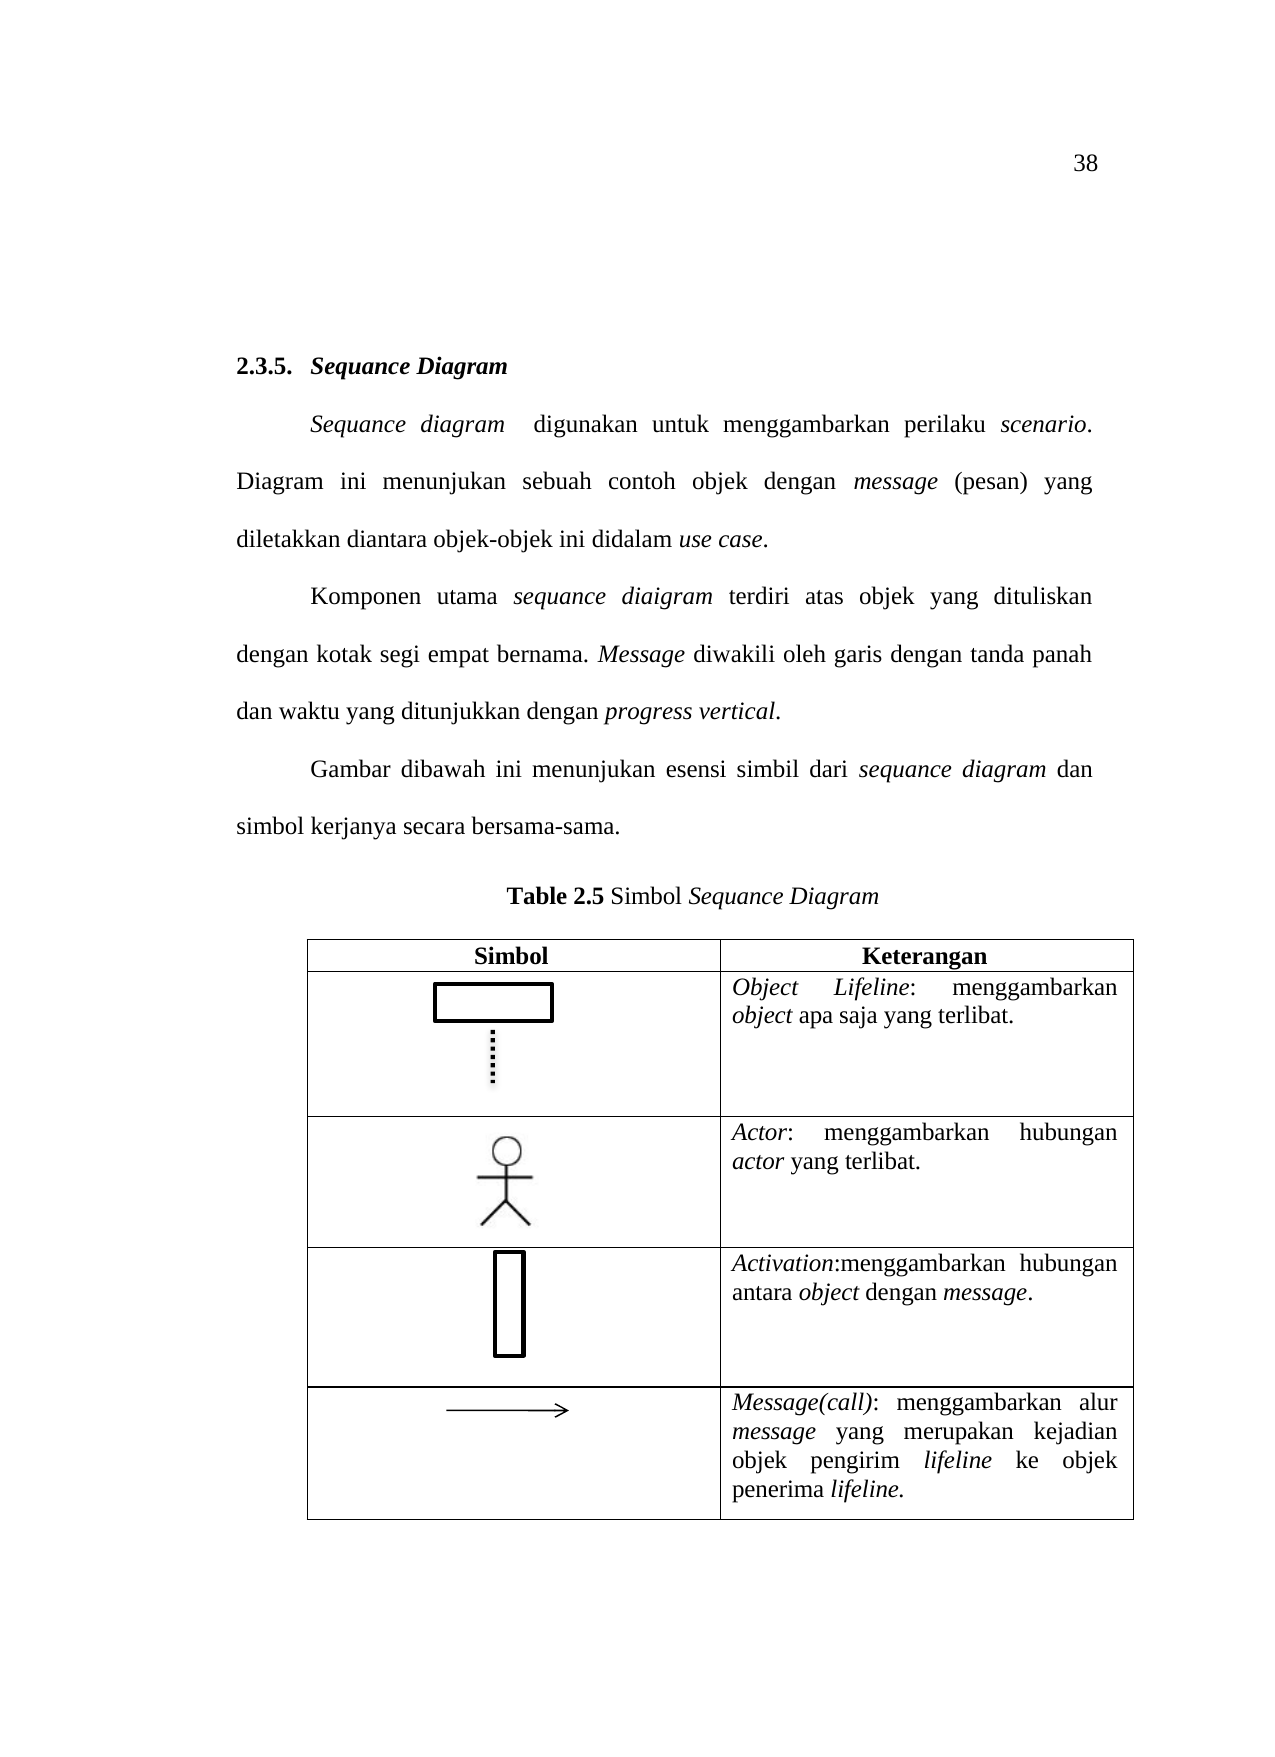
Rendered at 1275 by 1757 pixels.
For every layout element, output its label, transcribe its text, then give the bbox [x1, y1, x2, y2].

table_header Simbol [308, 940, 720, 971]
list Sequance Diagram [236, 351, 1093, 380]
table_cell Object Lifeline: menggambarkan object apa saja yang terlibat. [721, 972, 1133, 1116]
table_cell Activation:menggambarkan hubungan antara object dengan message. [721, 1248, 1133, 1386]
text Table 2.5 Simbol Sequance Diagram [295, 881, 1092, 910]
text Komponen utama sequance diaigram terdiri atas objek yang dituliskan dengan kotak segi empat bernama. Message diwakili oleh garis dengan tanda panah dan waktu yang ditunjukkan dengan progress vertical. [236, 581, 1093, 725]
table_cell Actor: menggambarkan hubungan actor yang terlibat. [721, 1117, 1133, 1247]
picture [412, 1123, 610, 1242]
table_cell [308, 1117, 720, 1247]
text Gambar dibawah ini menunjukan esensi simbil dari sequance diagram dan simbol kerjanya secara bersama-sama. [236, 754, 1093, 840]
table_header Keterangan [721, 940, 1133, 971]
table_cell [308, 972, 720, 1116]
table_cell [308, 1248, 720, 1386]
table_cell Message(call): menggambarkan alur message yang merupakan kejadian objek pengirim lifeline ke objek penerima lifeline. [721, 1388, 1133, 1519]
table_cell [308, 1388, 720, 1519]
text Sequance diagram digunakan untuk menggambarkan perilaku scenario. Diagram ini menunjukan sebuah contoh objek dengan message (pesan) yang diletakkan diantara objek-objek ini didalam use case. [236, 409, 1093, 552]
